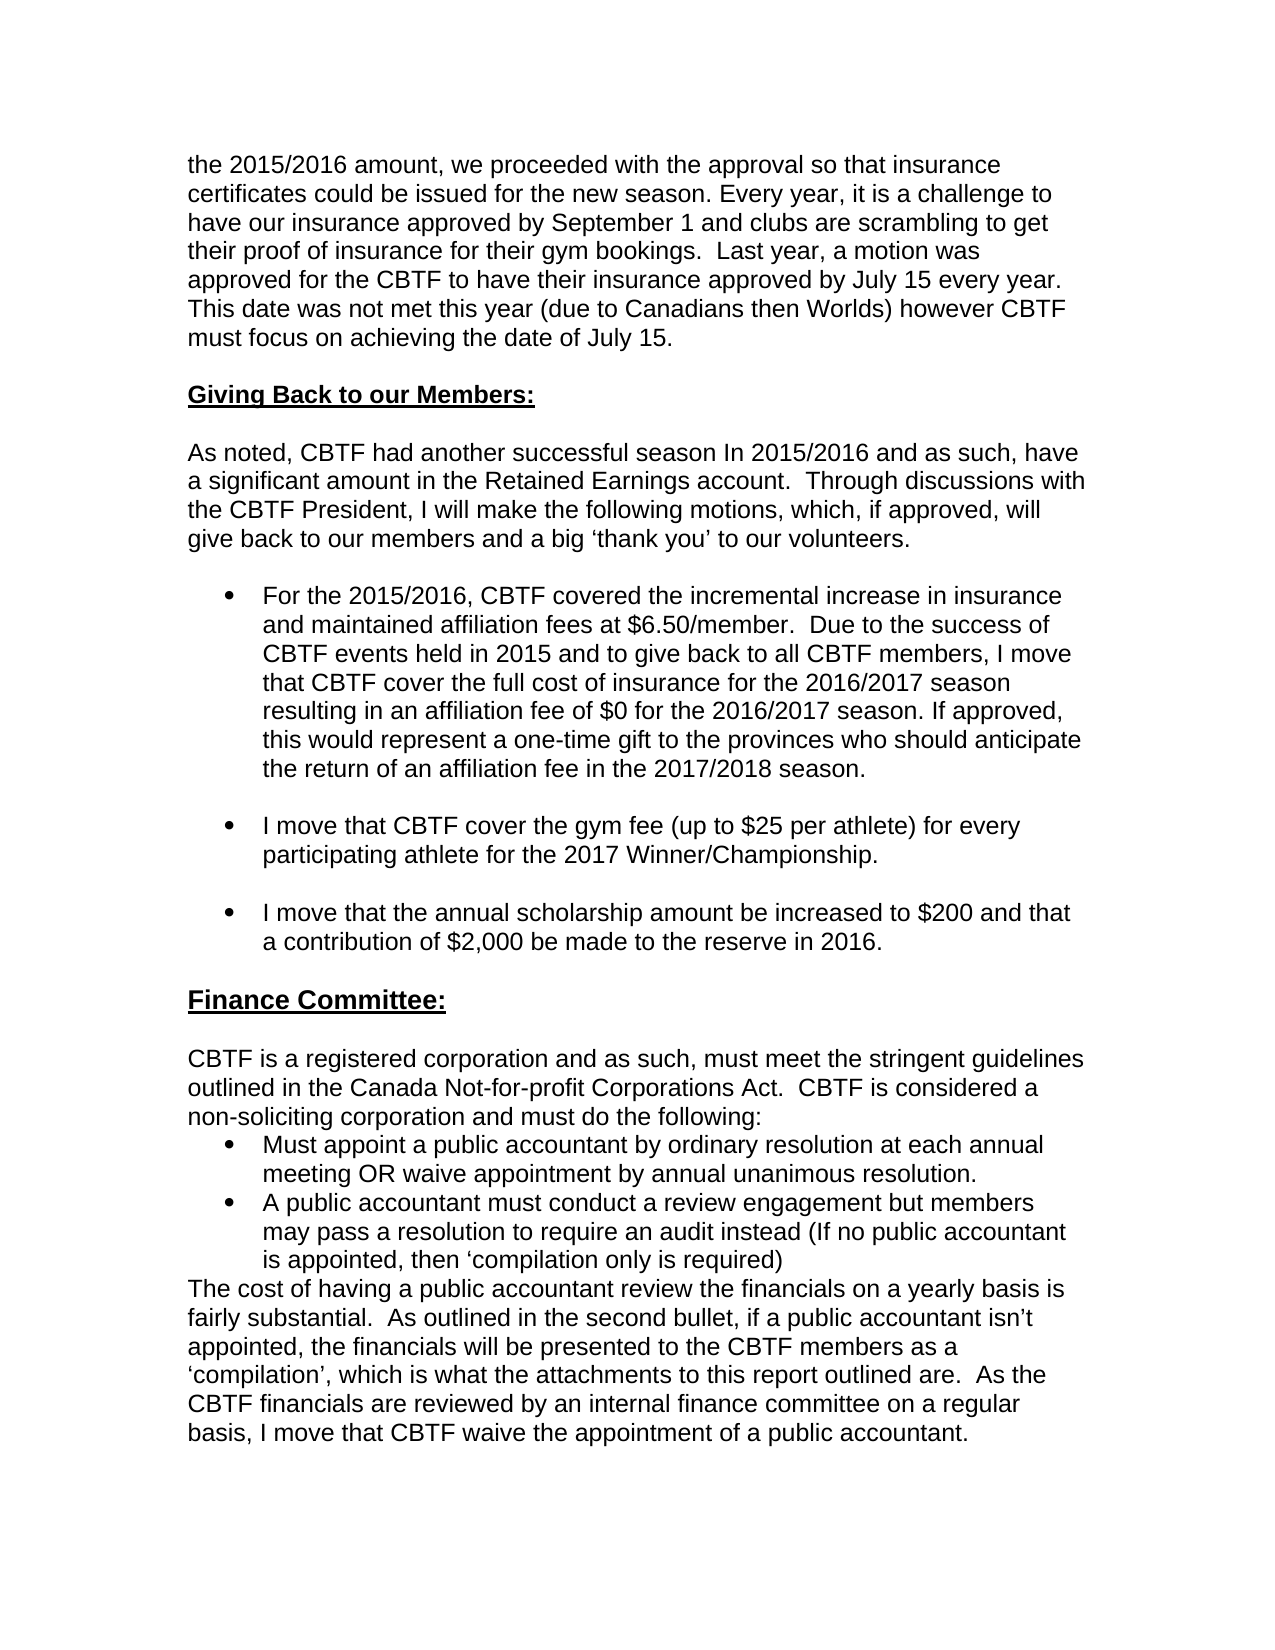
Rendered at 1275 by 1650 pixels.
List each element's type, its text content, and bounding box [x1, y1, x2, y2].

text As noted, CBTF had another successful season In 2015/2016 and as such, have a significant amount in the Retained Earnings account. Through discussions with the CBTF President, I will make the following motions, which, if approved, will give back to our members and a big ‘thank you’ to our volunteers. [187, 437, 1087, 552]
list I move that the annual scholarship amount be increased to $200 and that a contribution of $2,000 be made to the reserve in 2016. [225, 898, 1087, 955]
text Giving Back to our Members: [187, 380, 1087, 409]
text Finance Committee: [187, 984, 1087, 1015]
list Must appoint a public accountant by ordinary resolution at each annual meeting OR waive appointment by annual unanimous resolution. [225, 1130, 1087, 1188]
list I move that CBTF cover the gym fee (up to $25 per athlete) for every participating athlete for the 2017 Winner/Championship. [225, 811, 1087, 869]
text The cost of having a public accountant review the financials on a yearly basis is fairly substantial. As outlined in the second bullet, if a public accountant isn’t appointed, the financials will be presented to the CBTF members as a ‘compilation’, which is what the attachments to this report outlined are. As the CBTF financials are reviewed by an internal finance committee on a regular basis, I move that CBTF waive the appointment of a public accountant. [187, 1274, 1087, 1447]
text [187, 150, 1087, 351]
text CBTF is a registered corporation and as such, must meet the stringent guidelines outlined in the Canada Not-for-profit Corporations Act. CBTF is considered a non-soliciting corporation and must do the following: [187, 1044, 1087, 1130]
list A public accountant must conduct a review engagement but members may pass a resolution to require an audit instead (If no public accountant is appointed, then ‘compilation only is required) [225, 1188, 1087, 1274]
list For the 2015/2016, CBTF covered the incremental increase in insurance and maintained affiliation fees at $6.50/member. Due to the success of CBTF events held in 2015 and to give back to all CBTF members, I move that CBTF cover the full cost of insurance for the 2016/2017 season resulting in an affiliation fee of $0 for the 2016/2017 season. If approved, this would represent a one-time gift to the provinces who should anticipate the return of an affiliation fee in the 2017/2018 season. [225, 581, 1087, 783]
